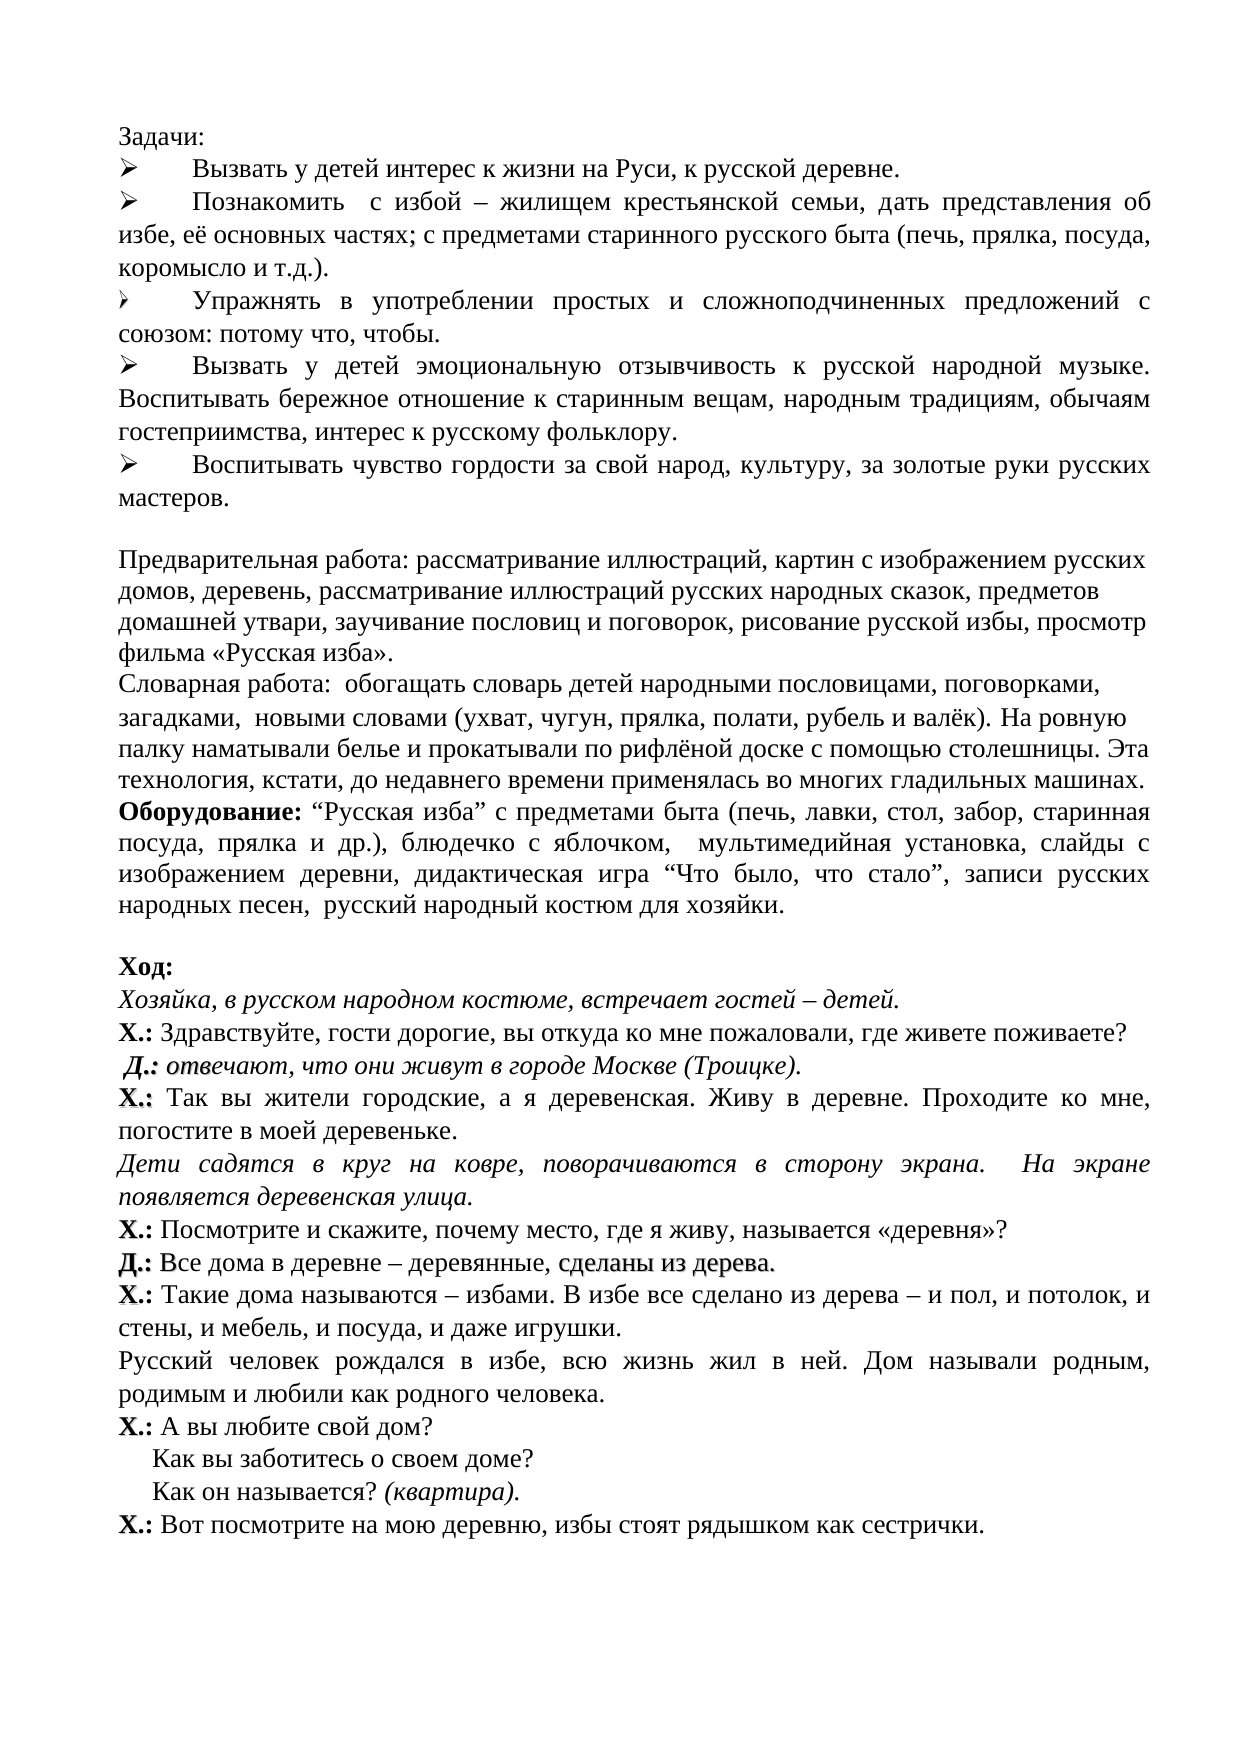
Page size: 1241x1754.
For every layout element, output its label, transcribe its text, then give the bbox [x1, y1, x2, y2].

text Как вы заботитесь о своем доме? [118, 1441, 1152, 1474]
text Х.: Посмотрите и скажите, почему место, где я живу, называется «деревня»? [118, 1211, 1152, 1244]
list Вызвать у детей эмоциональную отзывчивость к русской народной музыке. Воспитывать бережное отношение к старинным вещам, народным традициям, обычаям гостеприимства, интерес к русскому фольклору. [118, 348, 1152, 446]
text Х.: А вы любите свой дом? [118, 1408, 1152, 1441]
text Ход: [118, 950, 1152, 981]
text Д.: отвечают, что они живут в городе Москве (Троицке). [118, 1047, 1152, 1080]
text Х.: Вот посмотрите на мою деревню, избы стоят рядышком как сестрички. [118, 1506, 1152, 1539]
text Оборудование: “Русская изба” с предметами быта (печь, лавки, стол, забор, старинная посуда, прялка и др.), блюдечко с яблочком, мультимедийная установка, слайды с изображением деревни, дидактическая игра “Что было, что стало”, записи русских народных песен, русский народный костюм для хозяйки. [118, 794, 1152, 919]
text Задачи: [118, 118, 1152, 151]
text Х.: Так вы жители городские, а я деревенская. Живу в деревне. Проходите ко мне, погостите в моей деревеньке. [118, 1080, 1152, 1146]
list Вызвать у детей интерес к жизни на Руси, к русской деревне. [118, 151, 1152, 184]
list Упражнять в употреблении простых и сложноподчиненных предложений с союзом: потому что, чтобы. [118, 282, 1152, 348]
text Хозяйка, в русском народном костюме, встречает гостей – детей. [118, 981, 1152, 1014]
text Как он называется? (квартира). [118, 1474, 1152, 1506]
list Воспитывать чувство гордости за свой народ, культуру, за золотые руки русских мастеров. [118, 446, 1152, 512]
text Х.: Такие дома называются – избами. В избе все сделано из дерева – и пол, и потолок, и стены, и мебель, и посуда, и даже игрушки. [118, 1277, 1152, 1342]
text Х.: Здравствуйте, гости дорогие, вы откуда ко мне пожаловали, где живете поживаете? [118, 1014, 1152, 1047]
text Русский человек рождался в избе, всю жизнь жил в ней. Дом называли родным, родимым и любили как родного человека. [118, 1342, 1152, 1408]
text Д.: Все дома в деревне – деревянные, сделаны из дерева. [118, 1244, 1152, 1277]
text Дети садятся в круг на ковре, поворачиваются в сторону экрана. На экране появляется деревенская улица. [118, 1146, 1152, 1211]
list Познакомить с избой – жилищем крестьянской семьи, дать представления об избе, её основных частях; с предметами старинного русского быта (печь, прялка, посуда, коромысло и т.д.). [118, 184, 1152, 282]
text Предварительная работа: рассматривание иллюстраций, картин с изображением русских домов, деревень, рассматривание иллюстраций русских народных сказок, предметов домашней утвари, заучивание пословиц и поговорок, рисование русской избы, просмотр фильма «Русская изба». Словарная работа: обогащать словарь детей народными пословицами, поговорками, загадками, новыми словами (ухват, чугун, прялка, полати, рубель и валёк). На ровную палку наматывали белье и прокатывали по рифлёной доске с помощью столешницы. Эта технология, кстати, до недавнего времени применялась во многих гладильных машинах. [118, 512, 1152, 794]
